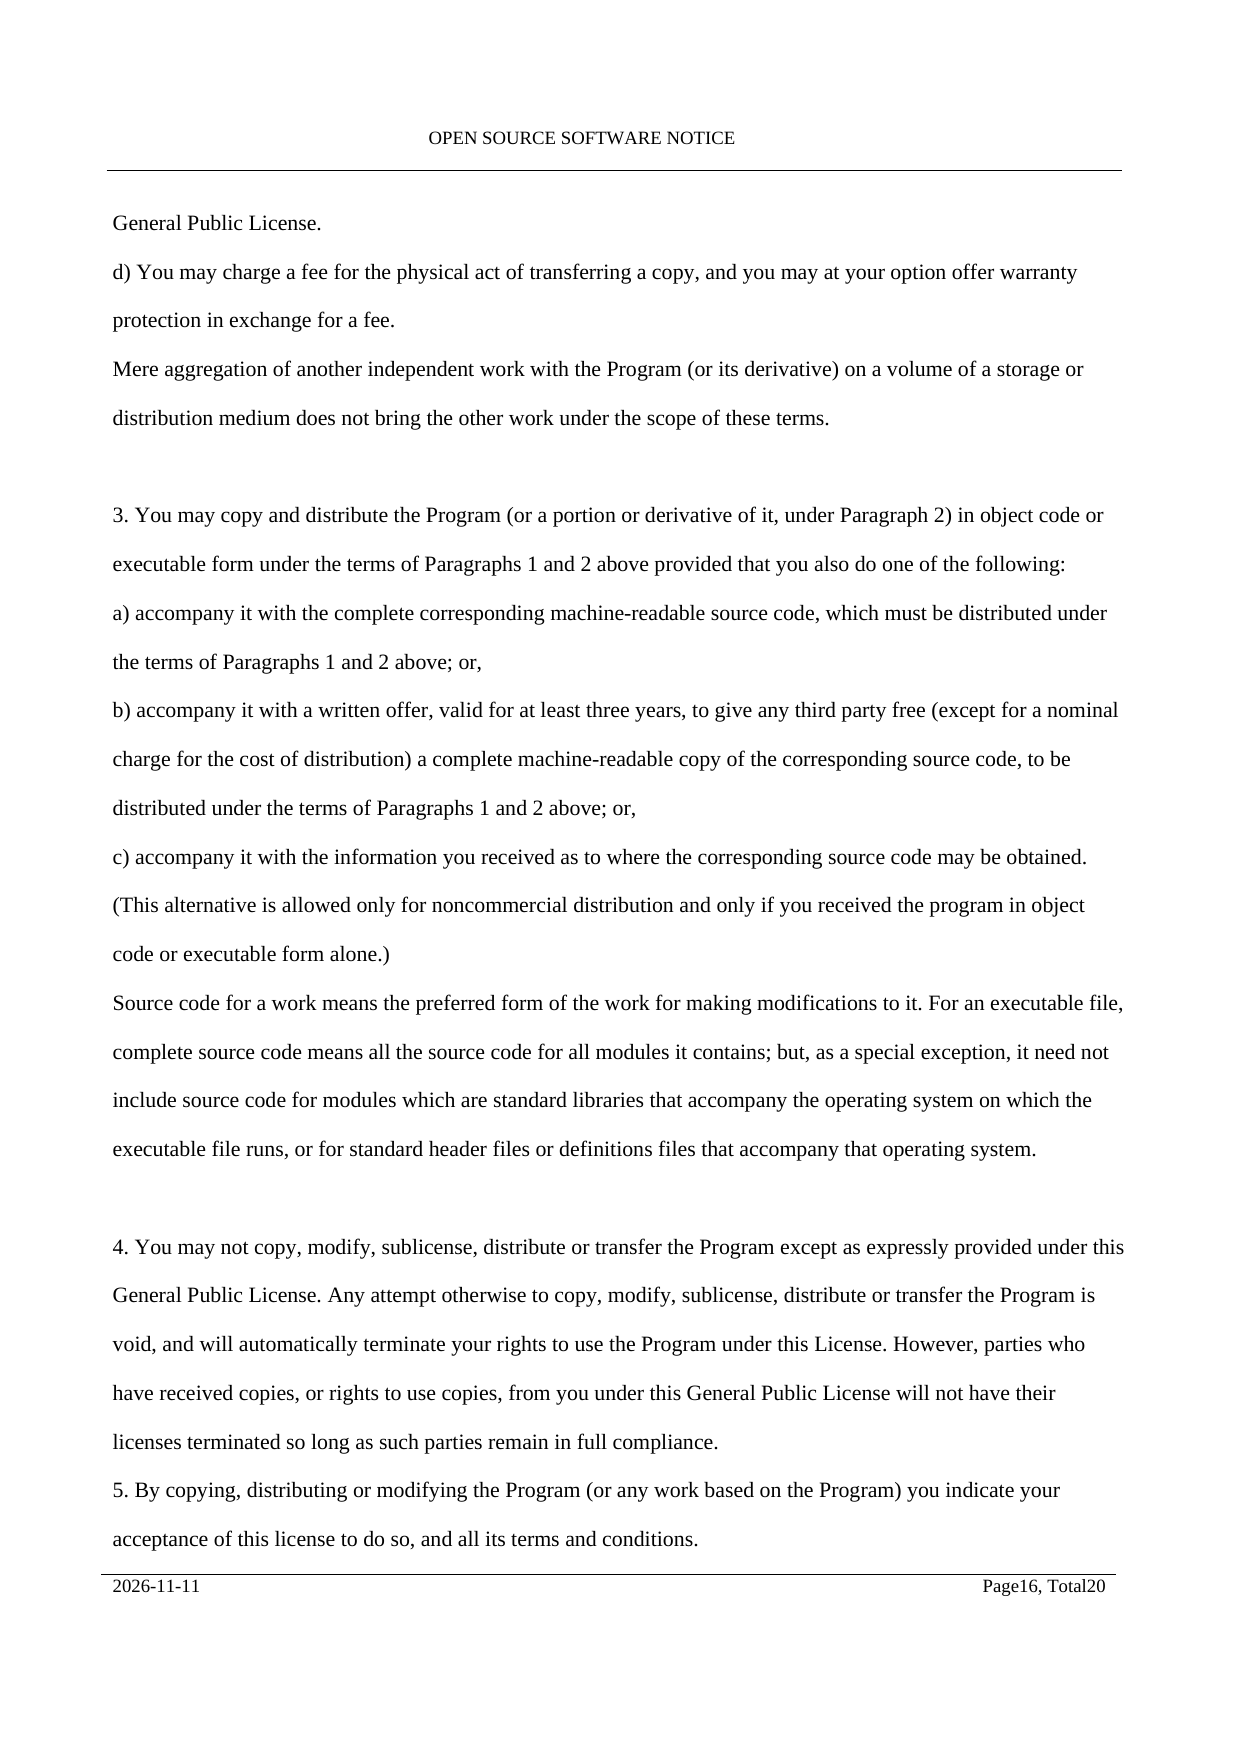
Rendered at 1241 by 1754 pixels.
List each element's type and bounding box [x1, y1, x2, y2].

text [112, 206, 1128, 1555]
